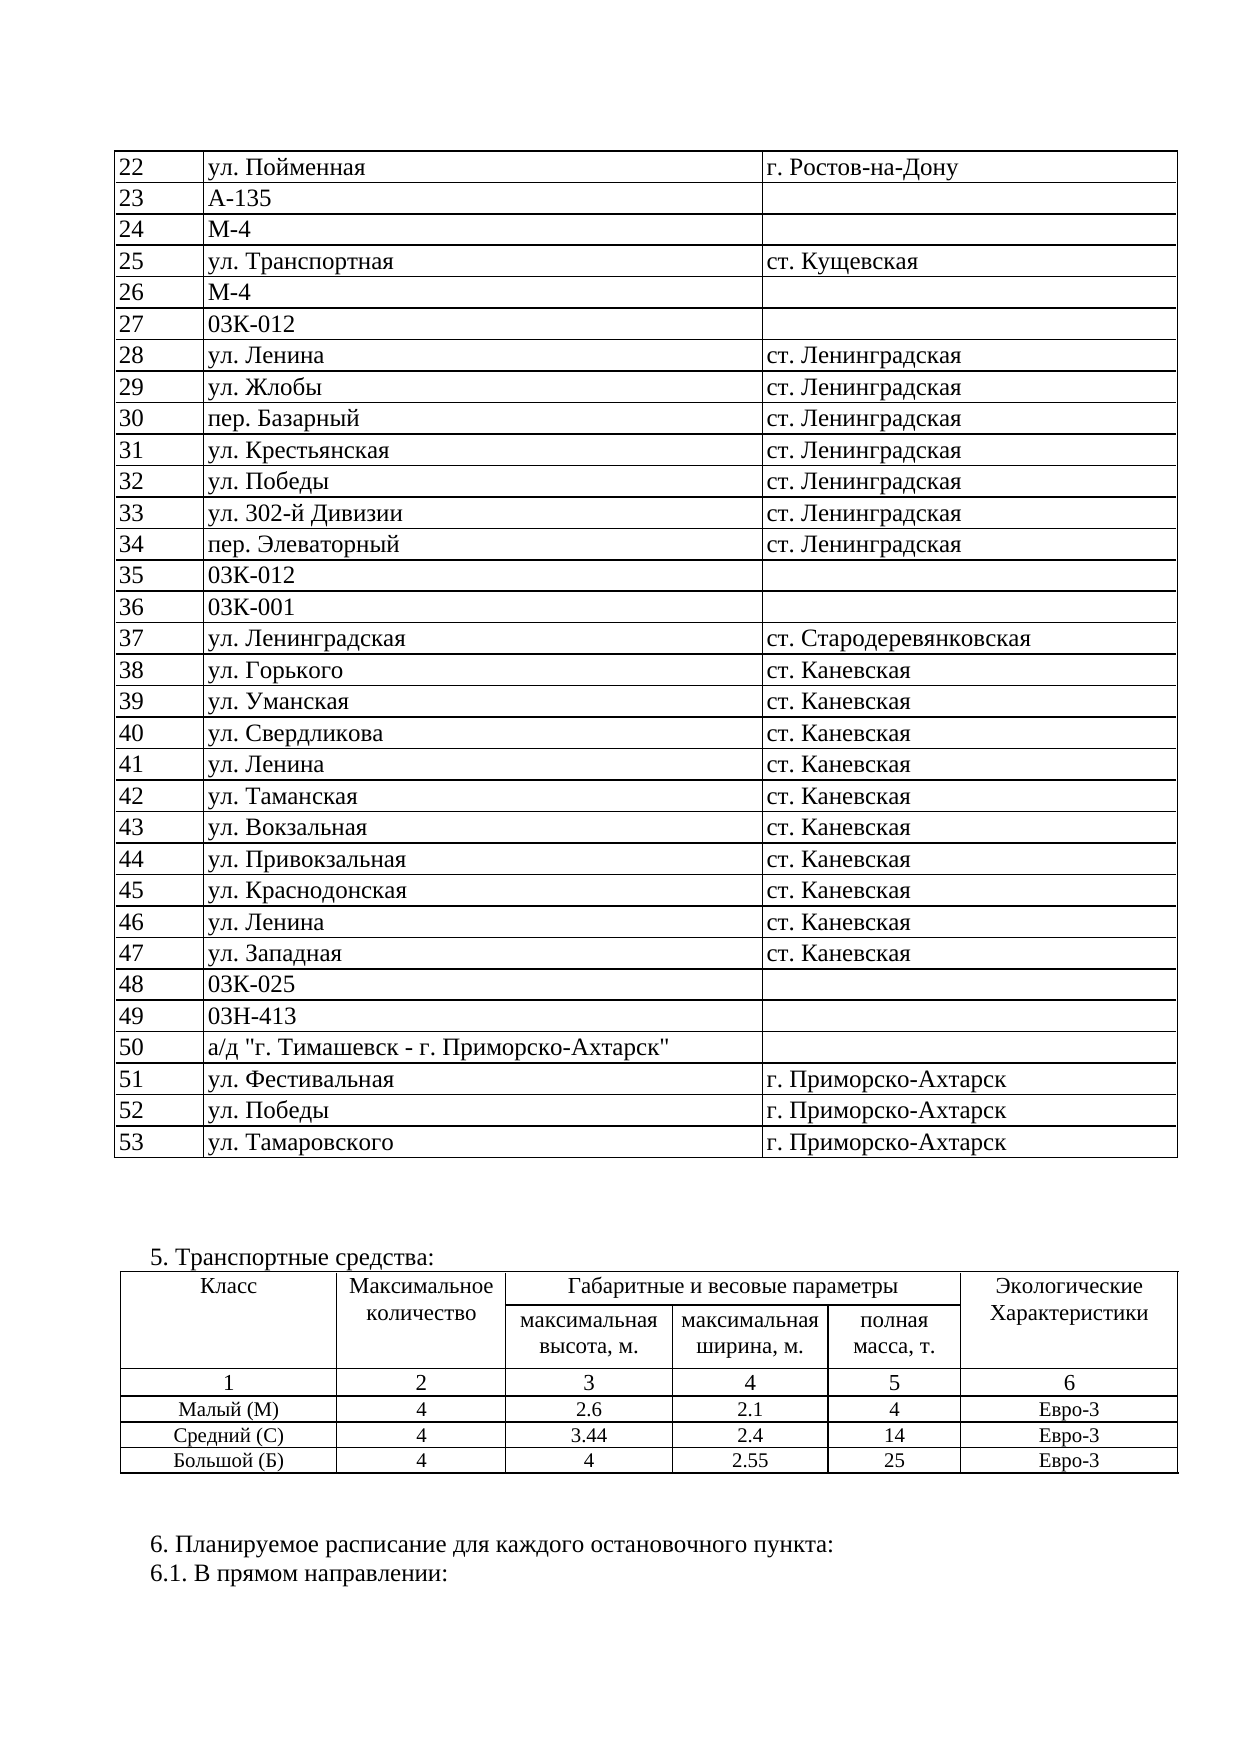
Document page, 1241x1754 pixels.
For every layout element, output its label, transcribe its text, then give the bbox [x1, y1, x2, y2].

table_cell 50 [115, 1032, 203, 1062]
table_cell ст. Стародеревянковская [763, 622, 1177, 653]
table_cell 42 [115, 780, 203, 811]
table_cell ул. Вокзальная [204, 812, 762, 842]
table_cell Большой (Б) [121, 1448, 336, 1472]
table_cell Евро-3 [961, 1397, 1177, 1421]
table_cell [763, 307, 1177, 339]
table_cell 03К-012 [204, 309, 762, 339]
table_cell [763, 999, 1177, 1031]
table_cell 30 [115, 403, 203, 433]
table_cell ул. Ленина [204, 340, 762, 370]
table_cell 3.44 [506, 1423, 672, 1447]
table_cell 28 [115, 340, 203, 370]
table_cell 6 [961, 1369, 1177, 1395]
table_cell 1 [121, 1369, 336, 1395]
table_cell 2 [337, 1369, 505, 1395]
table_cell ул. Западная [204, 938, 762, 968]
table_cell [763, 559, 1177, 590]
table_cell ст. Кущевская [763, 244, 1177, 276]
table_cell а/д "г. Тимашевск - г. Приморско-Ахтарск" [204, 1032, 762, 1062]
table_cell ул. Краснодонская [204, 875, 762, 905]
table_cell 4 [337, 1397, 505, 1421]
table_cell ст. Каневская [763, 905, 1177, 936]
table_cell ул. Таманская [204, 781, 762, 811]
table_cell ул. Победы [204, 466, 762, 496]
table_cell 48 [115, 969, 203, 999]
table_cell 03К-012 [204, 561, 762, 590]
table_cell ст. Каневская [763, 936, 1177, 968]
table_cell 47 [115, 938, 203, 968]
table_cell ул. Ленина [204, 907, 762, 936]
table_cell ст. Каневская [763, 779, 1177, 811]
table_cell ст. Ленинградская [763, 370, 1177, 402]
table_cell ул. Транспортная [204, 246, 762, 276]
table_cell 51 [115, 1063, 203, 1094]
table_cell 29 [115, 371, 203, 402]
table_cell ул. 302-й Дивизии [204, 498, 762, 527]
table_cell ул. Фестивальная [204, 1064, 762, 1094]
table_cell 2.55 [673, 1448, 827, 1472]
table_cell ст. Ленинградская [763, 528, 1177, 559]
table_header Класс [121, 1272, 336, 1367]
table_cell 03К-001 [204, 592, 762, 622]
table_cell 2.6 [506, 1397, 672, 1421]
table_cell 2.1 [673, 1397, 827, 1421]
table_cell 24 [115, 214, 203, 244]
table_cell 36 [115, 591, 203, 622]
table_cell А-135 [204, 183, 762, 213]
table_cell 4 [829, 1397, 960, 1421]
table_cell ул. Жлобы [204, 372, 762, 402]
table_cell ст. Каневская [763, 716, 1177, 748]
table_cell 33 [115, 497, 203, 527]
table_cell ул. Тамаровского [204, 1127, 762, 1157]
table_cell максимальная ширина, м. [673, 1306, 827, 1367]
table_cell 39 [115, 686, 203, 716]
table_cell пер. Базарный [204, 403, 762, 433]
table_cell ул. Привокзальная [204, 844, 762, 873]
table_cell ст. Ленинградская [763, 496, 1177, 527]
table_cell ул. Пойменная [204, 152, 762, 181]
table_cell 5 [829, 1369, 960, 1395]
table_cell 40 [115, 717, 203, 748]
table_cell ул. Горького [204, 655, 762, 685]
text 6. Планируемое расписание для каждого остановочного пункта: [150, 1529, 1090, 1558]
table_cell 31 [115, 434, 203, 464]
table_cell 43 [115, 812, 203, 842]
table_cell 3 [506, 1369, 672, 1395]
table_cell ст. Ленинградская [763, 339, 1177, 370]
table_cell 2.4 [673, 1423, 827, 1447]
table_cell 35 [115, 560, 203, 590]
table_cell ст. Каневская [763, 811, 1177, 842]
table_cell ст. Каневская [763, 842, 1177, 873]
table_cell г. Ростов-на-Дону [763, 152, 1177, 181]
table_cell 23 [115, 183, 203, 213]
table_cell Средний (С) [121, 1423, 336, 1447]
table_cell М-4 [204, 277, 762, 307]
table_cell полная масса, т. [829, 1306, 960, 1367]
text 5. Транспортные средства: [150, 1242, 1090, 1271]
table_cell М-4 [204, 215, 762, 244]
table_cell ст. Ленинградская [763, 465, 1177, 496]
table_cell 4 [506, 1448, 672, 1472]
table_cell ст. Каневская [763, 874, 1177, 905]
table_cell ст. Каневская [763, 748, 1177, 779]
table_cell г. Приморско-Ахтарск [763, 1094, 1177, 1125]
table_cell 03Н-413 [204, 1001, 762, 1031]
table_cell 22 [115, 152, 203, 181]
table_cell 45 [115, 875, 203, 905]
table_cell 38 [115, 654, 203, 685]
table_cell ул. Ленинградская [204, 623, 762, 653]
table_cell ул. Ленина [204, 749, 762, 779]
table_cell ст. Ленинградская [763, 402, 1177, 433]
table_cell ул. Победы [204, 1095, 762, 1125]
table_cell 27 [115, 308, 203, 339]
table_cell 32 [115, 466, 203, 496]
table_cell 4 [337, 1448, 505, 1472]
table_cell 52 [115, 1095, 203, 1125]
table_cell 4 [337, 1423, 505, 1447]
table_cell [763, 276, 1177, 307]
table_cell г. Приморско-Ахтарск [763, 1125, 1177, 1157]
table_cell пер. Элеваторный [204, 529, 762, 559]
table_header Экологические Характеристики [961, 1272, 1177, 1367]
table_cell 03К-025 [204, 970, 762, 999]
table_cell 4 [673, 1369, 827, 1395]
table_cell 26 [115, 277, 203, 307]
table_cell 25 [829, 1448, 960, 1472]
table_cell ст. Каневская [763, 653, 1177, 685]
table_cell ст. Каневская [763, 685, 1177, 716]
table_cell [763, 181, 1177, 213]
table_cell Малый (М) [121, 1397, 336, 1421]
table_cell 14 [829, 1423, 960, 1447]
table_cell ул. Свердликова [204, 718, 762, 748]
table_cell 37 [115, 623, 203, 653]
table_cell 53 [115, 1126, 203, 1157]
table_cell 41 [115, 749, 203, 779]
table_cell 25 [115, 245, 203, 276]
table_cell 46 [115, 906, 203, 936]
table_cell Евро-3 [961, 1423, 1177, 1447]
table_cell ул. Уманская [204, 686, 762, 716]
table_cell максимальная высота, м. [506, 1306, 672, 1367]
table_cell [763, 1031, 1177, 1062]
table_cell [763, 968, 1177, 999]
table_header Габаритные и весовые параметры [506, 1272, 960, 1304]
table_cell ст. Ленинградская [763, 433, 1177, 464]
table_header Максимальное количество [337, 1272, 505, 1367]
table_cell ул. Крестьянская [204, 435, 762, 464]
table_cell Евро-3 [961, 1448, 1177, 1472]
table_cell 44 [115, 843, 203, 873]
table_cell 49 [115, 1000, 203, 1031]
table_cell [763, 213, 1177, 244]
text 6.1. В прямом направлении: [150, 1558, 1090, 1586]
table_cell 34 [115, 529, 203, 559]
table_cell г. Приморско-Ахтарск [763, 1062, 1177, 1094]
table_cell [763, 590, 1177, 622]
